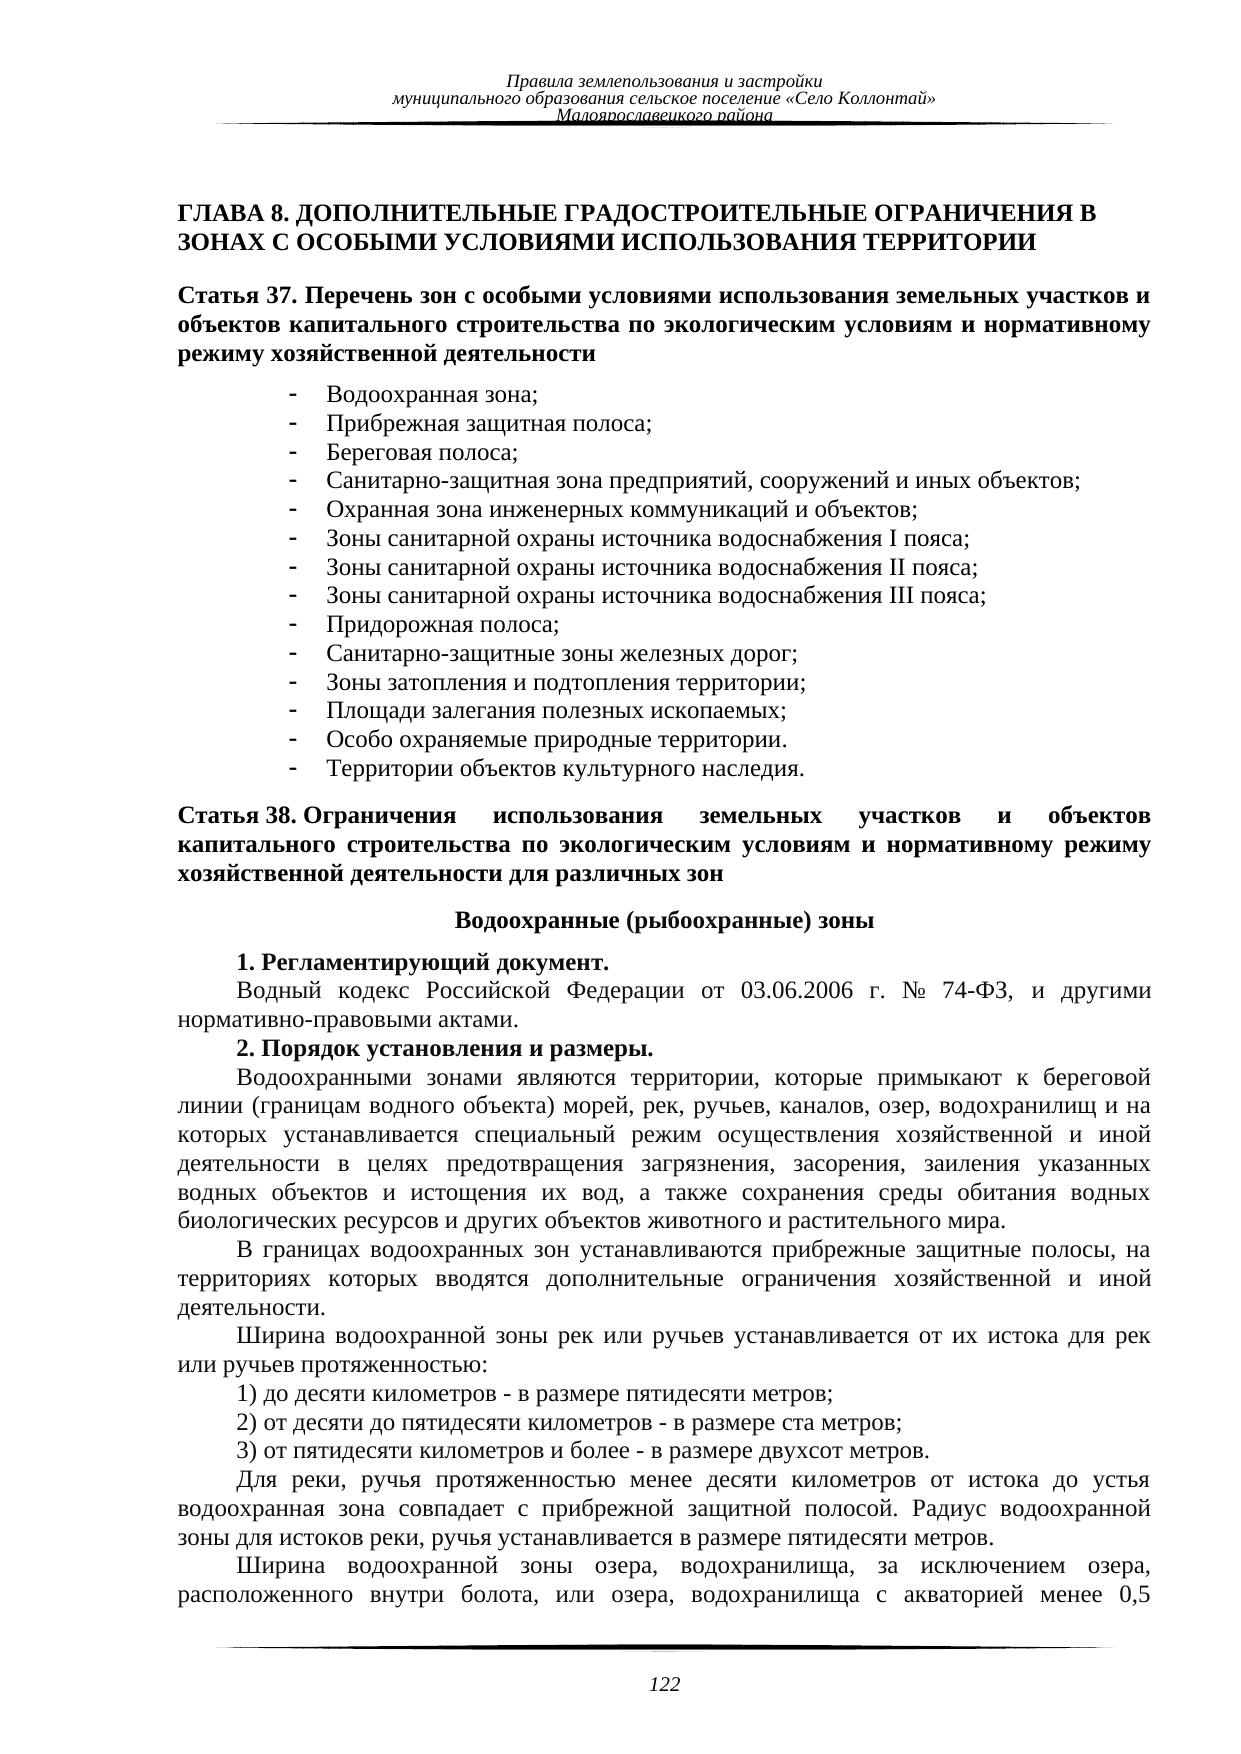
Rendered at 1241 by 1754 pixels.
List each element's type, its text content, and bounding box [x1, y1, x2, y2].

list Береговая полоса; [288, 437, 1152, 465]
list Прибрежная защитная полоса; [288, 408, 1152, 437]
list Площади залегания полезных ископаемых; [288, 695, 1152, 724]
text 1. Регламентирующий документ. [177, 947, 1152, 975]
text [177, 1550, 1152, 1608]
list Зоны затопления и подтопления территории; [288, 667, 1152, 695]
list Водоохранная зона; [288, 379, 1152, 408]
picture [215, 1643, 1113, 1652]
text 3) от пятидесяти километров и более - в размере двухсот метров. [177, 1435, 1152, 1464]
text 2. Порядок установления и размеры. [177, 1033, 1152, 1062]
list Санитарно-защитная зона предприятий, сооружений и иных объектов; [288, 465, 1152, 494]
text Водоохранными зонами являются территории, которые примыкают к береговой линии (границам водного объекта) морей, рек, ручьев, каналов, озер, водохранилищ и на которых устанавливается специальный режим осуществления хозяйственной и иной деятельности в целях предотвращения загрязнения, засорения, заиления указанных водных объектов и истощения их вод, а также сохранения среды обитания водных биологических ресурсов и других объектов животного и растительного мира. [177, 1062, 1152, 1234]
list Территории объектов культурного наследия. [288, 753, 1152, 782]
list Зоны санитарной охраны источника водоснабжения II пояса; [288, 552, 1152, 580]
list Придорожная полоса; [288, 609, 1152, 638]
text Статья 38. Ограничения использования земельных участков и объектов капитального строительства по экологическим условиям и нормативному режиму хозяйственной деятельности для различных зон [177, 800, 1152, 887]
subtitle Глава 8. Дополнительные градостроительные ограничения в зонах с особыми условиями использования территории [177, 198, 1152, 255]
text 2) от десяти до пятидесяти километров - в размере ста метров; [177, 1407, 1152, 1435]
list Особо охраняемые природные территории. [288, 724, 1152, 753]
text Ширина водоохранной зоны рек или ручьев устанавливается от их истока для рек или ручьев протяженностью: [177, 1320, 1152, 1378]
list Санитарно-защитные зоны железных дорог; [288, 638, 1152, 667]
text Водный кодекс Российской Федерации от 03.06.2006 г. № 74-ФЗ, и другими нормативно-правовыми актами. [177, 975, 1152, 1033]
text Статья 37. Перечень зон с особыми условиями использования земельных участков и объектов капитального строительства по экологическим условиям и нормативному режиму хозяйственной деятельности [177, 280, 1152, 367]
list Охранная зона инженерных коммуникаций и объектов; [288, 494, 1152, 523]
list Зоны санитарной охраны источника водоснабжения I пояса; [288, 523, 1152, 552]
picture [215, 119, 1113, 128]
list Зоны санитарной охраны источника водоснабжения III пояса; [288, 580, 1152, 609]
text Для реки, ручья протяженностью менее десяти километров от истока до устья водоохранная зона совпадает с прибрежной защитной полосой. Радиус водоохранной зоны для истоков реки, ручья устанавливается в размере пятидесяти метров. [177, 1464, 1152, 1550]
text 1) до десяти километров - в размере пятидесяти метров; [177, 1378, 1152, 1407]
text В границах водоохранных зон устанавливаются прибрежные защитные полосы, на территориях которых вводятся дополнительные ограничения хозяйственной и иной деятельности. [177, 1234, 1152, 1320]
text Водоохранные (рыбоохранные) зоны [177, 905, 1152, 934]
